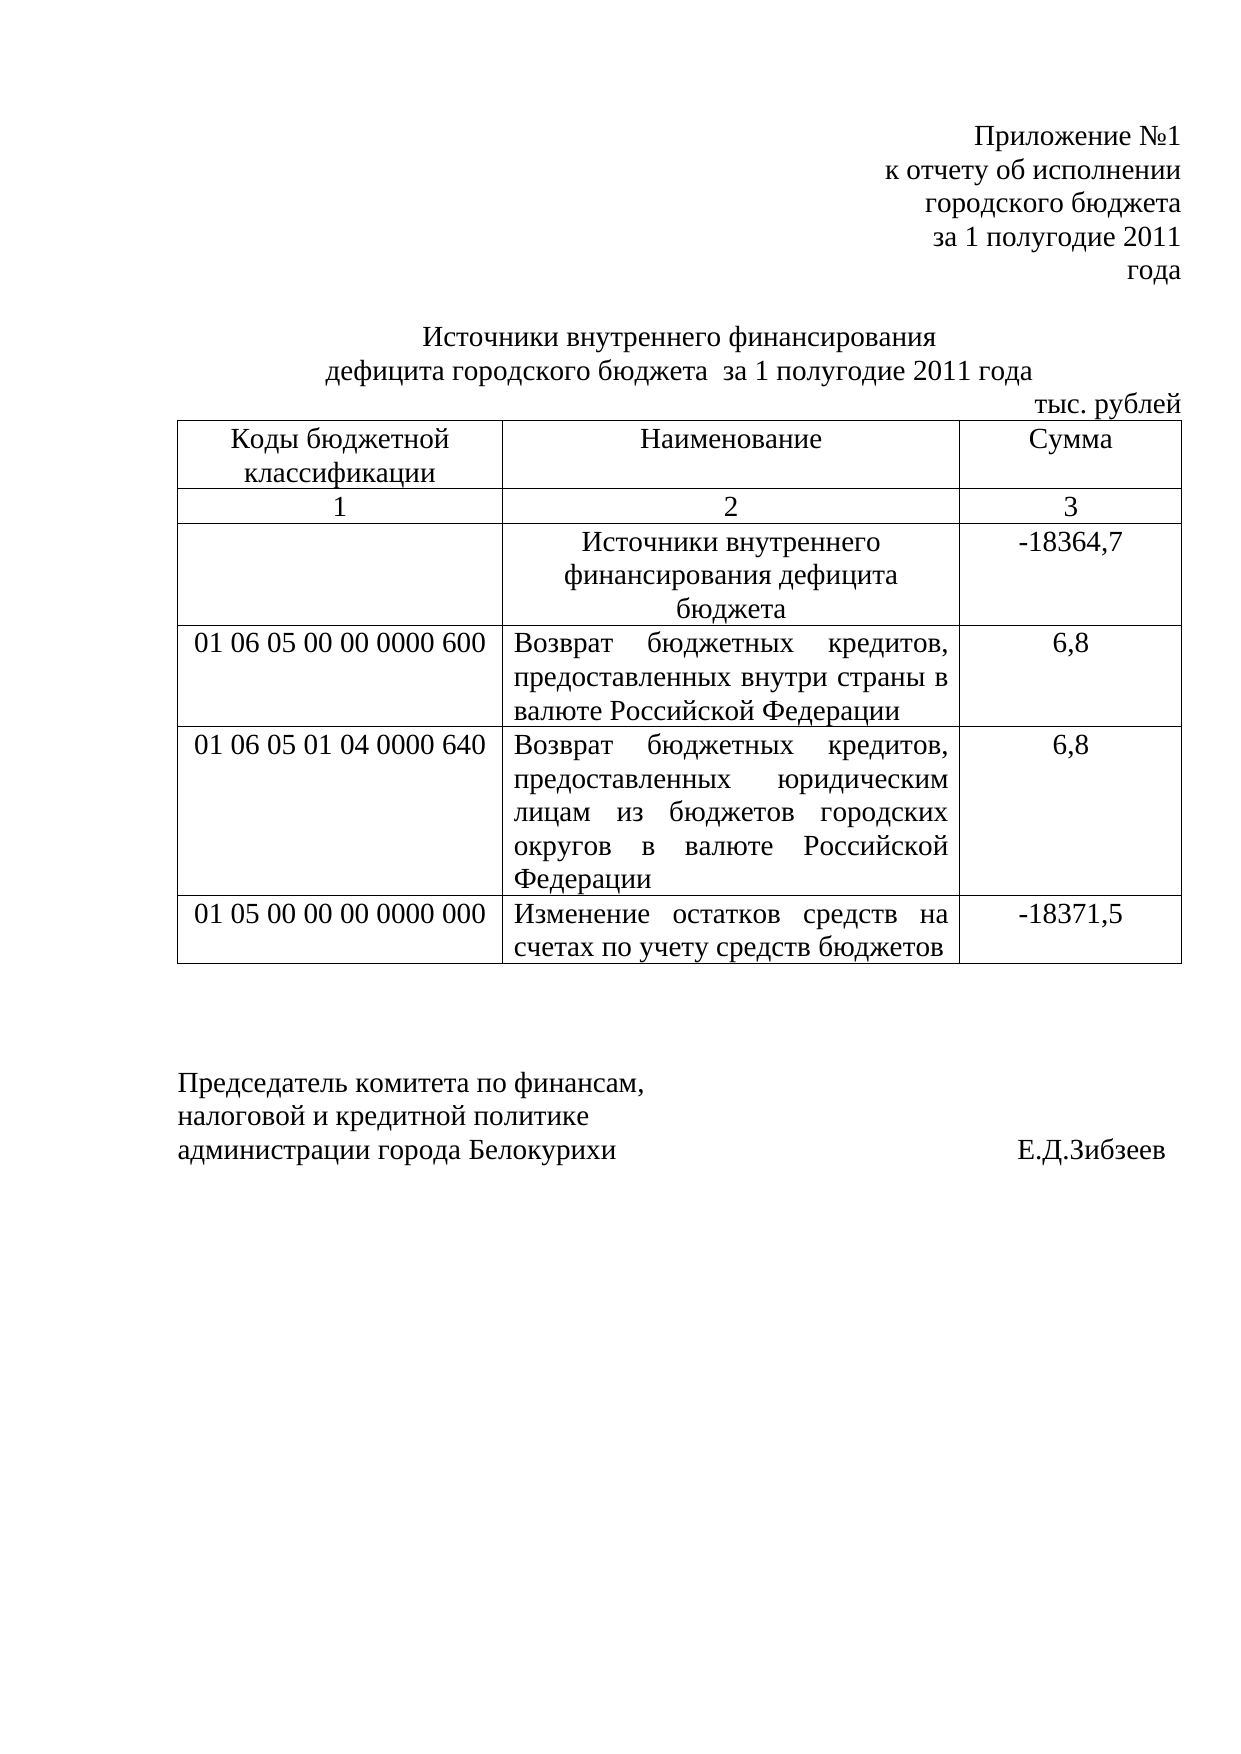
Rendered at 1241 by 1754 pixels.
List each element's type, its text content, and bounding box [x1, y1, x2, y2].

table_cell Возврат бюджетных кредитов, предоставленных внутри страны в валюте Российской Федерации [503, 626, 959, 726]
table_cell -18364,7 [960, 524, 1181, 624]
table_cell Источники внутреннего финансирования дефицита бюджета [503, 524, 959, 624]
text дефицита городского бюджета за 1 полугодие 2011 года [177, 353, 1181, 387]
table_cell 6,8 [960, 727, 1181, 895]
table_cell Возврат бюджетных кредитов, предоставленных юридическим лицам из бюджетов городских округов в валюте Российской Федерации [503, 727, 959, 895]
text Источники внутреннего финансирования [177, 319, 1181, 353]
table_header Наименование [503, 421, 959, 488]
table_cell 01 06 05 00 00 0000 600 [178, 626, 502, 726]
table_cell 3 [960, 489, 1181, 523]
text Приложение №1 [783, 118, 1181, 152]
text налоговой и кредитной политике [177, 1098, 1181, 1132]
table_cell 01 05 00 00 00 0000 000 [178, 896, 502, 963]
table_cell Изменение остатков средств на счетах по учету средств бюджетов [503, 896, 959, 963]
table_cell 6,8 [960, 626, 1181, 726]
table_cell 1 [178, 489, 502, 523]
text за 1 полугодие 2011 года [783, 219, 1181, 286]
table_cell 01 06 05 01 04 0000 640 [178, 727, 502, 895]
text Председатель комитета по финансам, [177, 1065, 1181, 1098]
text тыс. рублей [177, 387, 1181, 420]
table_cell 2 [503, 489, 959, 523]
table_header Коды бюджетной классификации [178, 421, 502, 488]
table_cell [178, 524, 502, 624]
table_header Сумма [960, 421, 1181, 488]
text к отчету об исполнении городского бюджета [783, 152, 1181, 219]
text администрации города Белокурихи Е.Д.Зибзеев [177, 1132, 1181, 1165]
table_cell -18371,5 [960, 896, 1181, 963]
